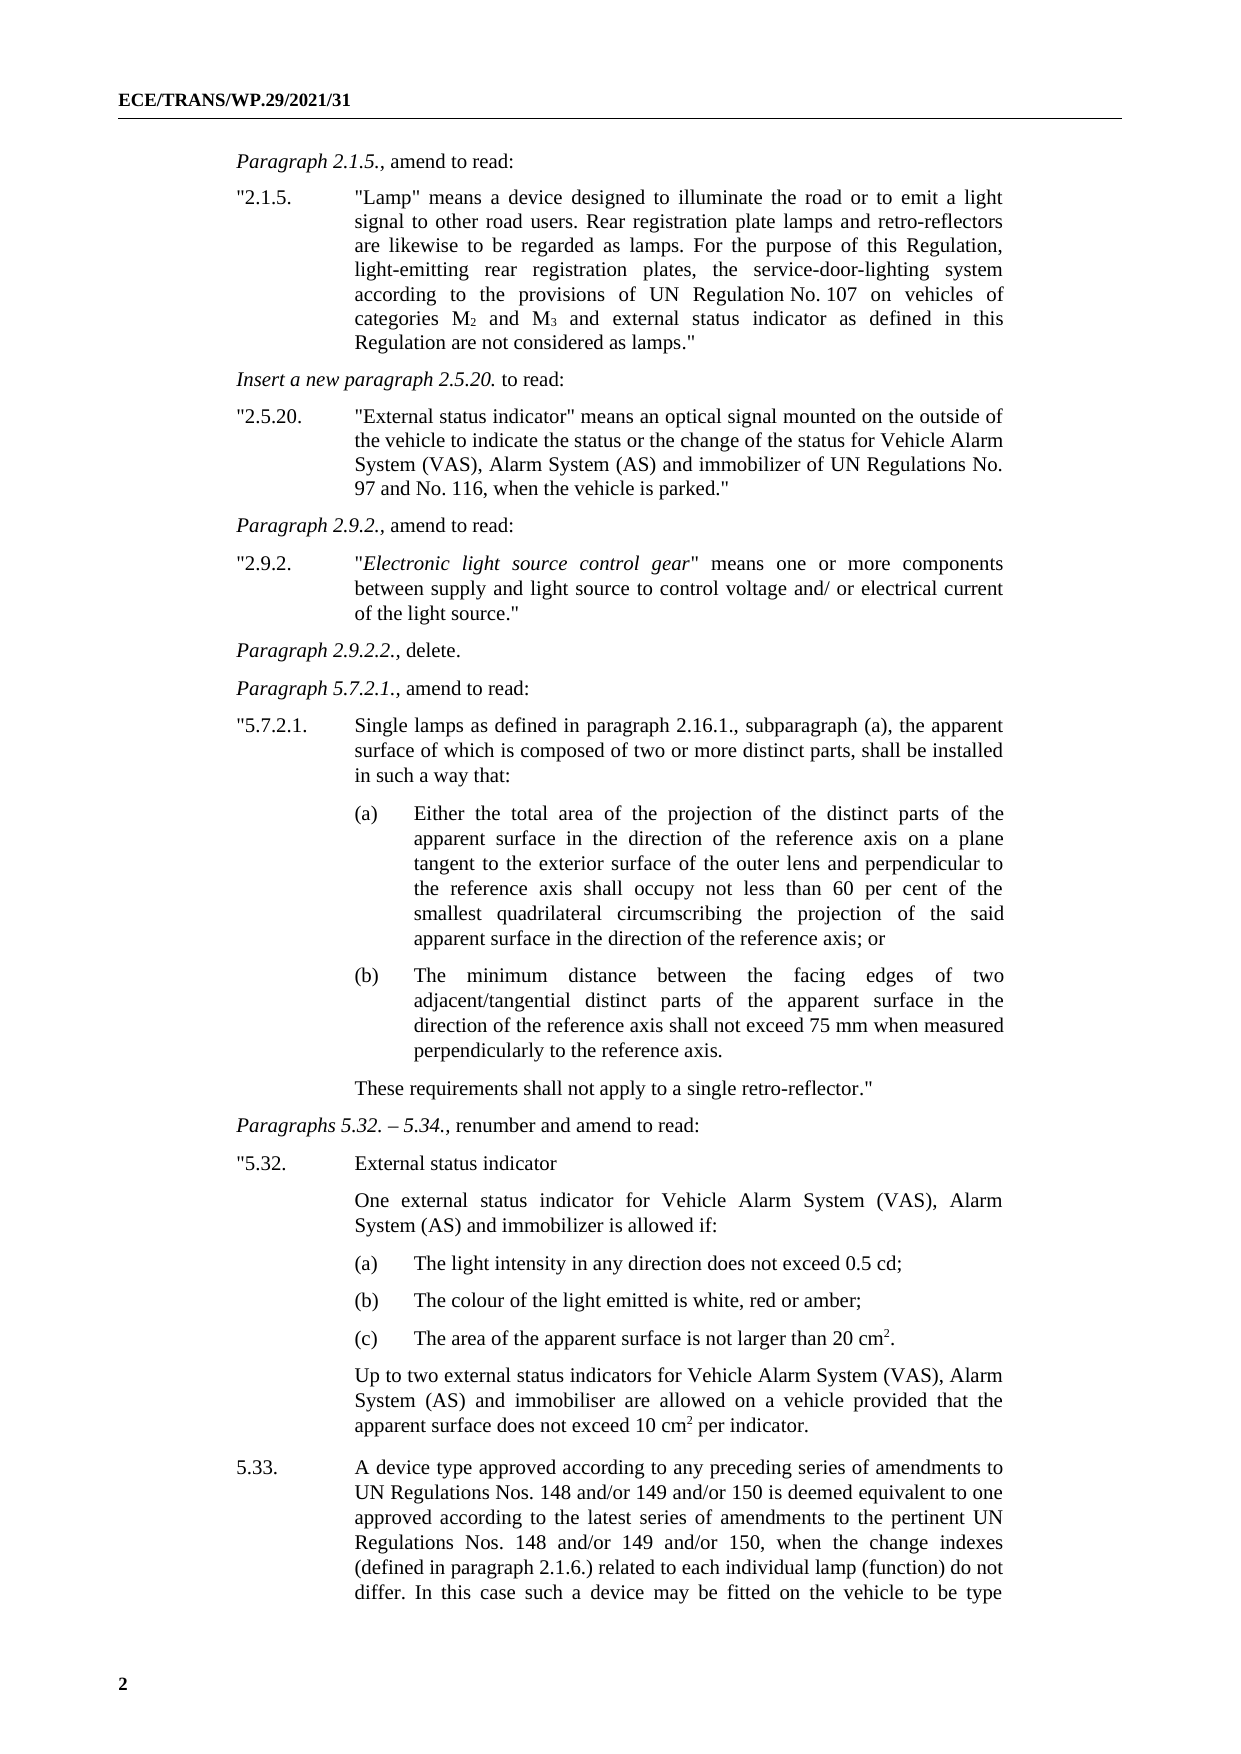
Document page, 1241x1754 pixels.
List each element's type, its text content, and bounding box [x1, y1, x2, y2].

text Up to two external status indicators for Vehicle Alarm System (VAS), Alarm System (AS) and immobiliser are allowed on a vehicle provided that the apparent surface does not exceed 10 cm2 per indicator. [354, 1362, 1004, 1437]
text "2.1.5. "Lamp" means a device designed to illuminate the road or to emit a light signal to other road users. Rear registration plate lamps and retro-reflectors are likewise to be regarded as lamps. For the purpose of this Regulation, light-emitting rear registration plates, the service-door-lighting system according to the provisions of UN Regulation No. 107 on vehicles of categories M2 and M3 and external status indicator as defined in this Regulation are not considered as lamps." [236, 185, 1004, 354]
text Paragraph 2.1.5., amend to read: [236, 148, 1004, 173]
text (b) The minimum distance between the facing edges of two adjacent/tangential distinct parts of the apparent surface in the direction of the reference axis shall not exceed 75 mm when measured perpendicularly to the reference axis. [354, 962, 1004, 1062]
text "5.32. External status indicator [236, 1150, 1004, 1175]
text Paragraph 2.9.2., amend to read: [236, 512, 1063, 537]
text (c) The area of the apparent surface is not larger than 20 cm2. [354, 1325, 1004, 1350]
text Paragraph 2.9.2.2., delete. [236, 637, 1063, 662]
text Paragraphs 5.32. – 5.34., renumber and amend to read: [236, 1112, 1004, 1137]
text One external status indicator for Vehicle Alarm System (VAS), Alarm System (AS) and immobilizer is allowed if: [354, 1187, 1004, 1237]
text (b) The colour of the light emitted is white, red or amber; [354, 1287, 1004, 1312]
text These requirements shall not apply to a single retro-reflector." [354, 1075, 1004, 1100]
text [236, 1454, 1004, 1604]
text "5.7.2.1. Single lamps as defined in paragraph 2.16.1., subparagraph (a), the apparent surface of which is composed of two or more distinct parts, shall be installed in such a way that: [236, 712, 1004, 787]
text (a) The light intensity in any direction does not exceed 0.5 cd; [354, 1250, 1004, 1275]
text Paragraph 5.7.2.1., amend to read: [236, 675, 1004, 700]
text "2.5.20. "External status indicator" means an optical signal mounted on the outside of the vehicle to indicate the status or the change of the status for Vehicle Alarm System (VAS), Alarm System (AS) and immobilizer of UN Regulations No. 97 and No. 116, when the vehicle is parked." [236, 404, 1004, 500]
text "2.9.2. "Electronic light source control gear" means one or more components between supply and light source to control voltage and/ or electrical current of the light source." [236, 550, 1004, 625]
text (a) Either the total area of the projection of the distinct parts of the apparent surface in the direction of the reference axis on a plane tangent to the exterior surface of the outer lens and perpendicular to the reference axis shall occupy not less than 60 per cent of the smallest quadrilateral circumscribing the projection of the said apparent surface in the direction of the reference axis; or [354, 800, 1004, 950]
text Insert a new paragraph 2.5.20. to read: [236, 366, 1004, 391]
